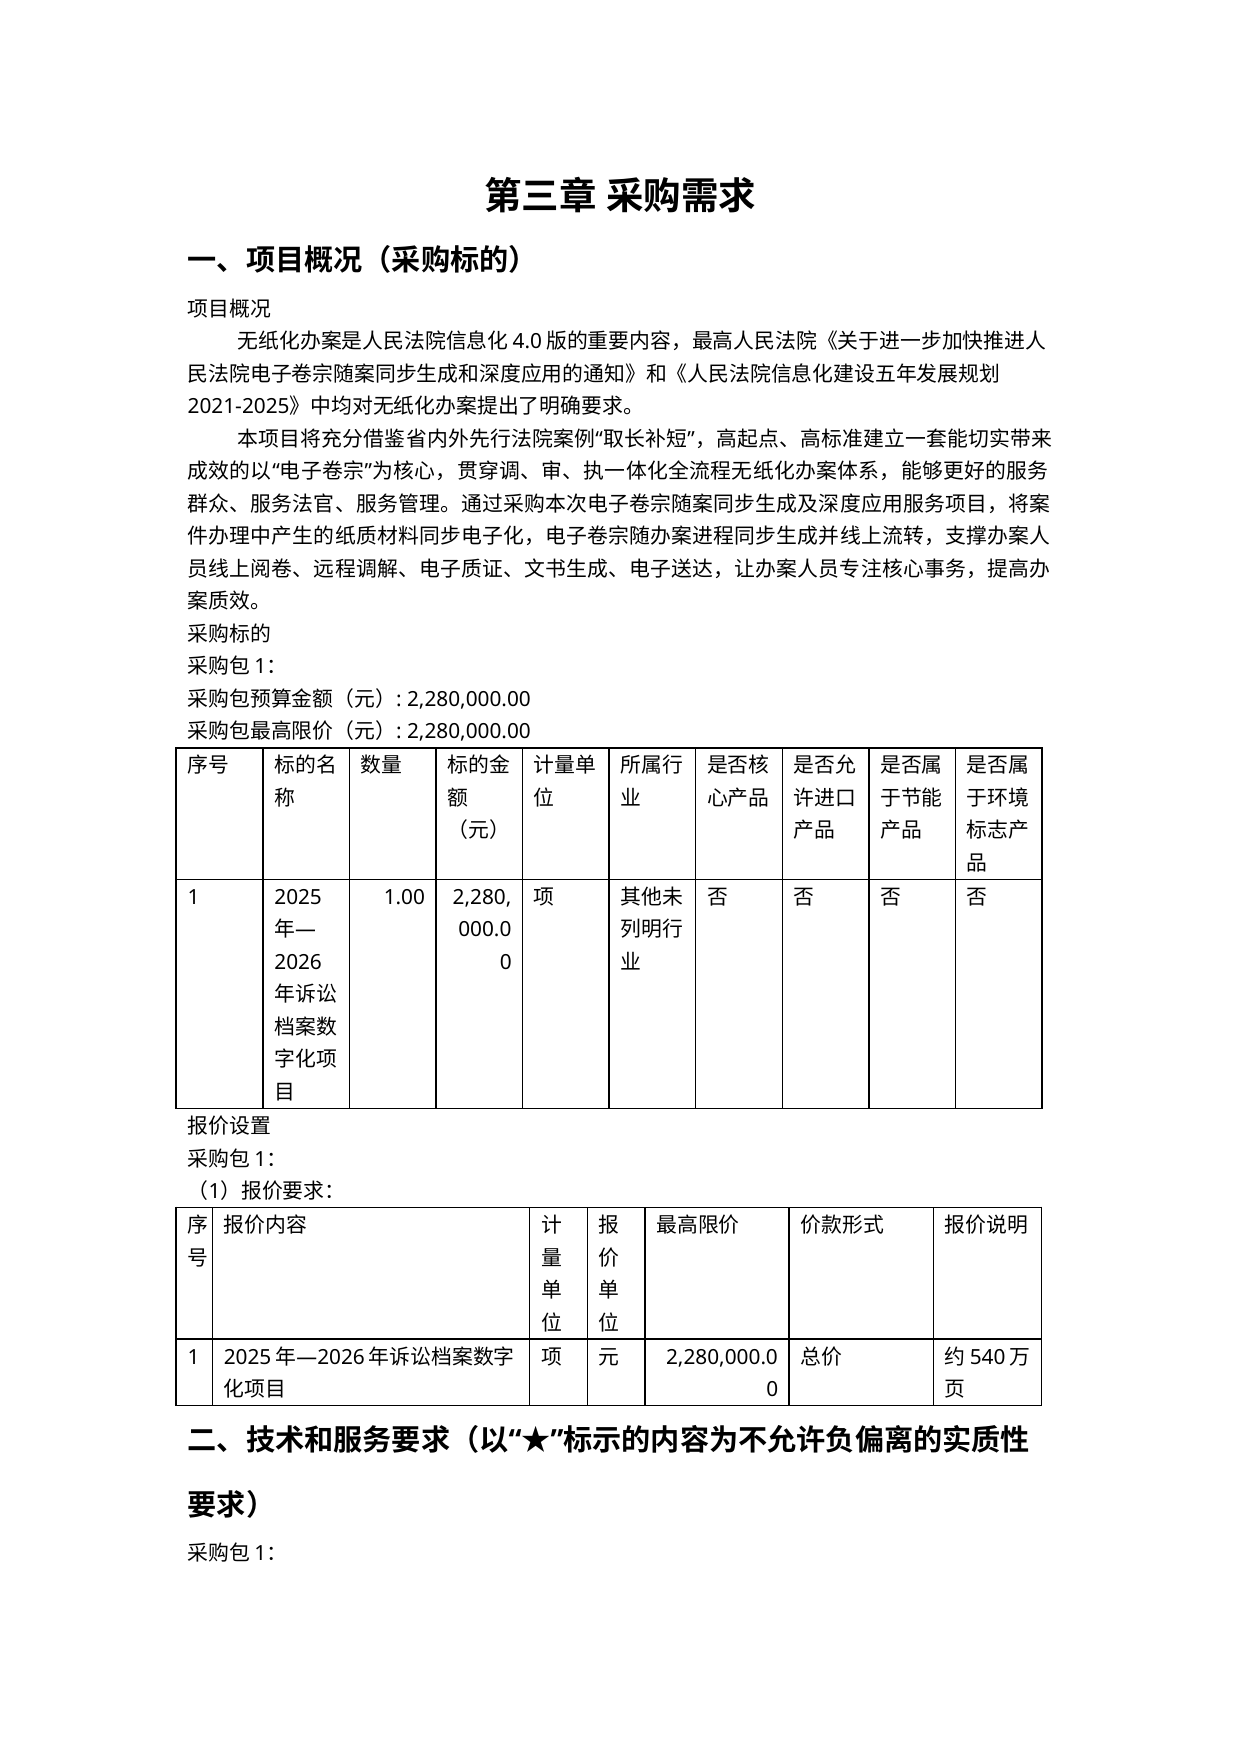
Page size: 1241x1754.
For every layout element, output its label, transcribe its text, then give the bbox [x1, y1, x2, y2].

table_header 是否核心产品 [696, 749, 782, 878]
text 无纸化办案是人民法院信息化4.0版的重要内容，最高人民法院《关于进一步加快推进人民法院电子卷宗随案同步生成和深度应用的通知》和《人民法院信息化建设五年发展规划2021-2025》中均对无纸化办案提出了明确要求。 [187, 324, 1053, 422]
table_cell 1.00 [350, 880, 435, 1108]
table_header 所属行业 [610, 749, 695, 878]
table_cell 项 [523, 880, 608, 1108]
table_cell 1 [177, 880, 262, 1108]
table_cell 1 [177, 1340, 212, 1405]
table_cell 2,280,000.00 [646, 1340, 788, 1405]
table_cell 否 [956, 880, 1041, 1108]
table_cell 其他未列明行业 [610, 880, 695, 1108]
text （1）报价要求： [187, 1174, 1053, 1207]
table_header 序号 [177, 749, 262, 878]
table_header 计量单位 [530, 1208, 587, 1338]
table_header 最高限价 [646, 1208, 788, 1338]
text 第三章 采购需求 [187, 162, 1053, 227]
text 采购包1： [187, 1536, 1053, 1569]
text 采购包最高限价（元）: 2,280,000.00 [187, 714, 1053, 747]
text 采购包1： [187, 649, 1053, 682]
table_cell 总价 [790, 1340, 933, 1405]
table_header 价款形式 [790, 1208, 933, 1338]
table_header 报价说明 [934, 1208, 1041, 1338]
table_cell 否 [870, 880, 955, 1108]
table_cell 否 [783, 880, 868, 1108]
table_cell 约540万页 [934, 1340, 1041, 1405]
table_cell 2025年—2026年诉讼档案数字化项目 [213, 1340, 529, 1405]
text 报价设置 [187, 1109, 1053, 1142]
table_header 是否属于环境标志产品 [956, 749, 1041, 878]
text 采购包预算金额（元）: 2,280,000.00 [187, 682, 1053, 714]
text 一、项目概况（采购标的） [187, 227, 1053, 292]
table_header 数量 [350, 749, 435, 878]
table_cell 项 [530, 1340, 587, 1405]
table_header 是否属于节能产品 [870, 749, 955, 878]
table_cell 2,280,000.00 [437, 880, 522, 1108]
table_header 报价内容 [213, 1208, 529, 1338]
table_header 序号 [177, 1208, 212, 1338]
text 采购包1： [187, 1142, 1053, 1174]
table_header 标的金额 （元） [437, 749, 522, 878]
table_header 报价单位 [588, 1208, 644, 1338]
table_cell 否 [696, 880, 782, 1108]
text 二、技术和服务要求（以“★”标示的内容为不允许负偏离的实质性要求） [187, 1406, 1053, 1536]
table_cell 2025年—2026年诉讼档案数字化项目 [264, 880, 349, 1108]
text 采购标的 [187, 617, 1053, 649]
table_header 计量单位 [523, 749, 608, 878]
table_header 是否允许进口产品 [783, 749, 868, 878]
text 项目概况 [187, 292, 1053, 324]
text 本项目将充分借鉴省内外先行法院案例“取长补短”，高起点、高标准建立一套能切实带来成效的以“电子卷宗”为核心，贯穿调、审、执一体化全流程无纸化办案体系，能够更好的服务群众、服务法官、服务管理。通过采购本次电子卷宗随案同步生成及深度应用服务项目，将案件办理中产生的纸质材料同步电子化，电子卷宗随办案进程同步生成并线上流转，支撑办案人员线上阅卷、远程调解、电子质证、文书生成、电子送达，让办案人员专注核心事务，提高办案质效。 [187, 422, 1053, 617]
table_header 标的名称 [264, 749, 349, 878]
table_cell 元 [588, 1340, 644, 1405]
